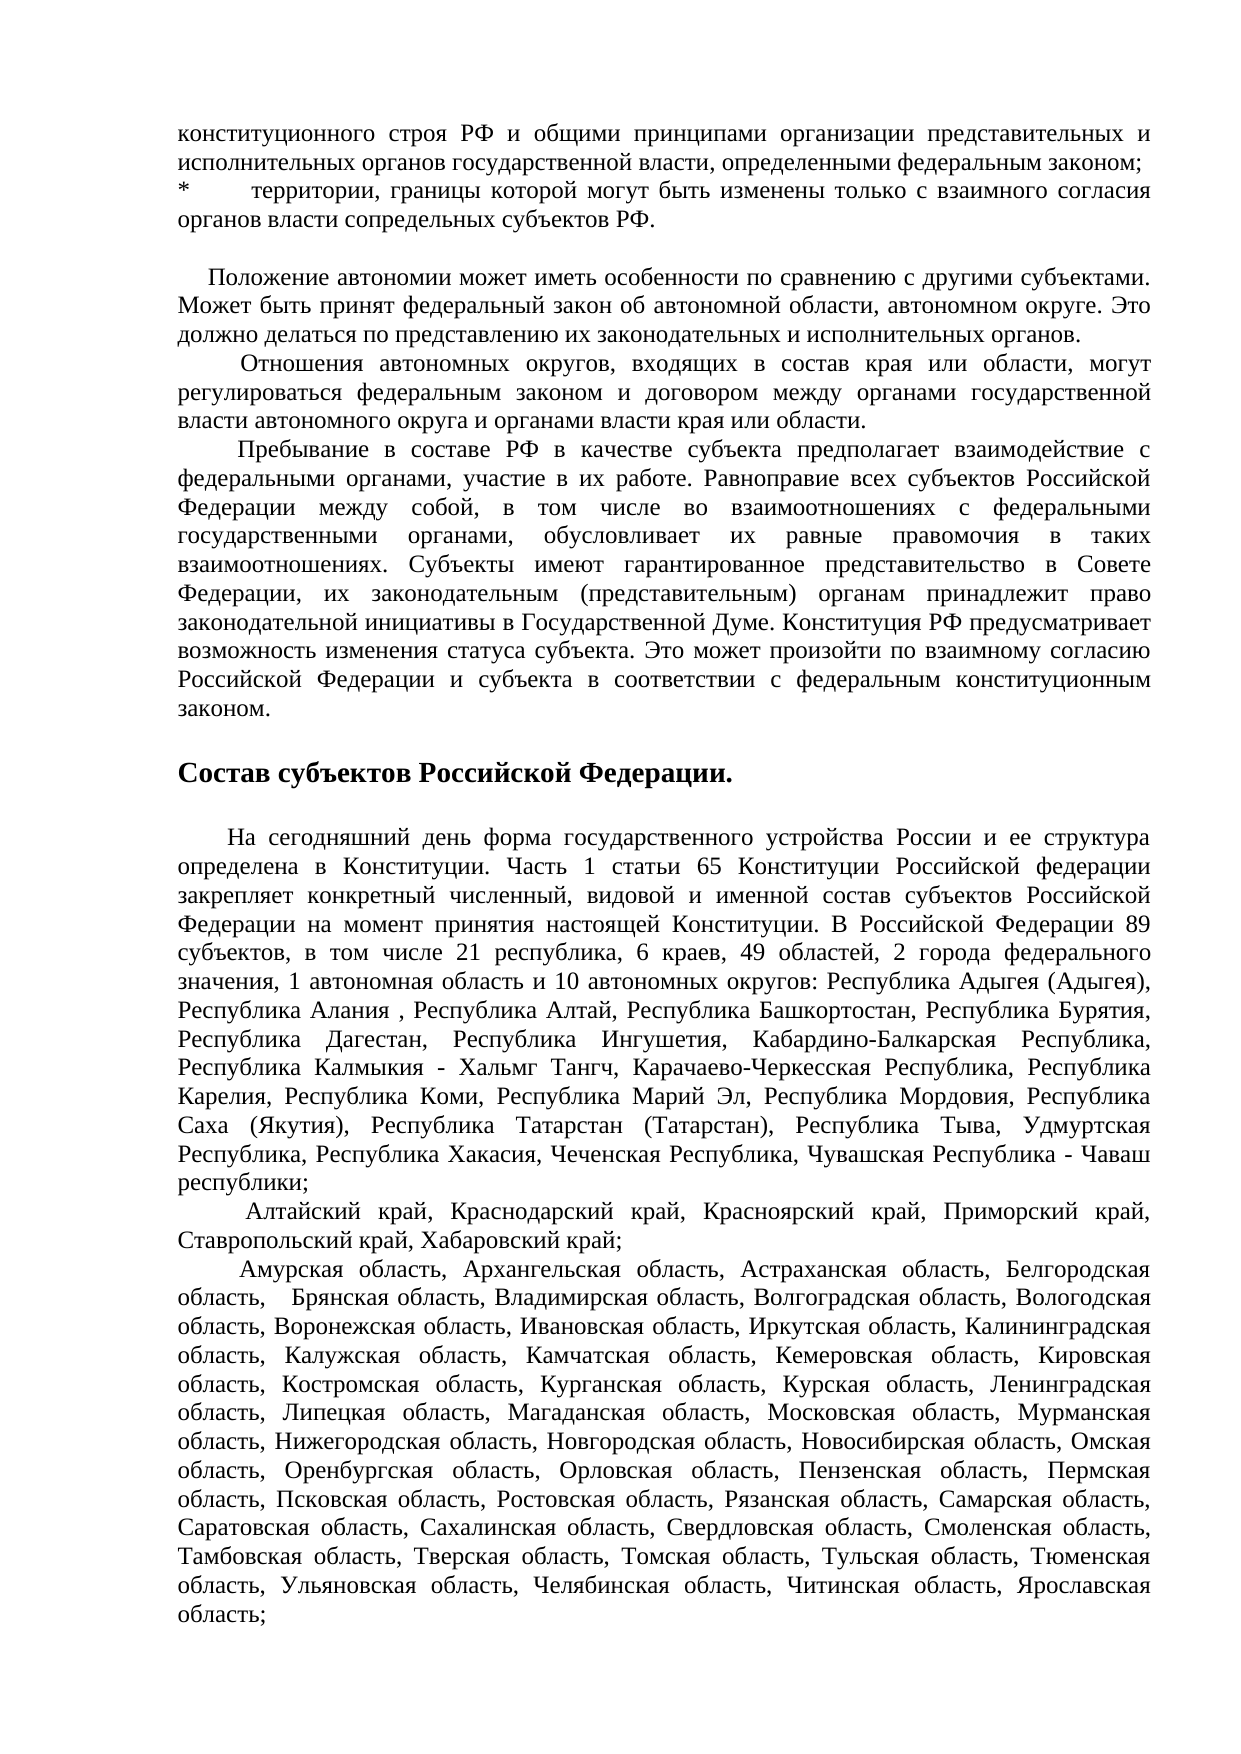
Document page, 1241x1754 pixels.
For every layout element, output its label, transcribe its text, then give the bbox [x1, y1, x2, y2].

text Положение автономии может иметь особенности по сравнению с другими субъектами. Может быть принят федеральный закон об автономной области, автономном округе. Это должно делаться по представлению их законодательных и исполнительных органов. [177, 262, 1152, 348]
text На сегодняшний день форма государственного устройства России и ее структура определена в Конституции. Часть 1 статьи 65 Конституции Российской федерации закрепляет конкретный численный, видовой и именной состав субъектов Российской Федерации на момент принятия настоящей Конституции. В Российской Федерации 89 субъектов, в том числе 21 республика, 6 краев, 49 областей, 2 города федерального значения, 1 автономная область и 10 автономных округов: Республика Адыгея (Адыгея), Республика Алания , Республика Алтай, Республика Башкортостан, Республика Бурятия, Республика Дагестан, Республика Ингушетия, Кабардино-Балкарская Республика, Республика Калмыкия - Хальмг Тангч, Карачаево-Черкесская Республика, Республика Карелия, Республика Коми, Республика Марий Эл, Республика Мордовия, Республика Саха (Якутия), Республика Татарстан (Татарстан), Республика Тыва, Удмуртская Республика, Республика Хакасия, Чеченская Республика, Чувашская Республика - Чаваш республики; [177, 822, 1152, 1196]
text Алтайский край, Краснодарский край, Красноярский край, Приморский край, Ставропольский край, Хабаровский край; [177, 1196, 1152, 1254]
text Пребывание в составе РФ в качестве субъекта предполагает взаимодействие с федеральными органами, участие в их работе. Равноправие всех субъектов Российской Федерации между собой, в том числе во взаимоотношениях с федеральными государственными органами, обусловливает их равные правомочия в таких взаимоотношениях. Субъекты имеют гарантированное представительство в Совете Федерации, их законодательным (представительным) органам принадлежит право законодательной инициативы в Государственной Думе. Конституция РФ предусматривает возможность изменения статуса субъекта. Это может произойти по взаимному согласию Российской Федерации и субъекта в соответствии с федеральным конституционным законом. [177, 434, 1152, 722]
text Амурская область, Архангельская область, Астраханская область, Белгородская область, Брянская область, Владимирская область, Волгоградская область, Вологодская область, Воронежская область, Ивановская область, Иркутская область, Калининградская область, Калужская область, Камчатская область, Кемеровская область, Кировская область, Костромская область, Курганская область, Курская область, Ленинградская область, Липецкая область, Магаданская область, Московская область, Мурманская область, Нижегородская область, Новгородская область, Новосибирская область, Омская область, Оренбургская область, Орловская область, Пензенская область, Пермская область, Псковская область, Ростовская область, Рязанская область, Самарская область, Саратовская область, Сахалинская область, Свердловская область, Смоленская область, Тамбовская область, Тверская область, Томская область, Тульская область, Тюменская область, Ульяновская область, Челябинская область, Читинская область, Ярославская область; [177, 1254, 1152, 1627]
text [177, 118, 1152, 176]
text Отношения автономных округов, входящих в состав края или области, могут регулироваться федеральным законом и договором между органами государственной власти автономного округа и органами власти края или области. [177, 348, 1152, 434]
text * территории, границы которой могут быть изменены только с взаимного согласия органов власти сопредельных субъектов РФ. [177, 176, 1152, 233]
text Состав субъектов Российской Федерации. [177, 755, 1152, 789]
